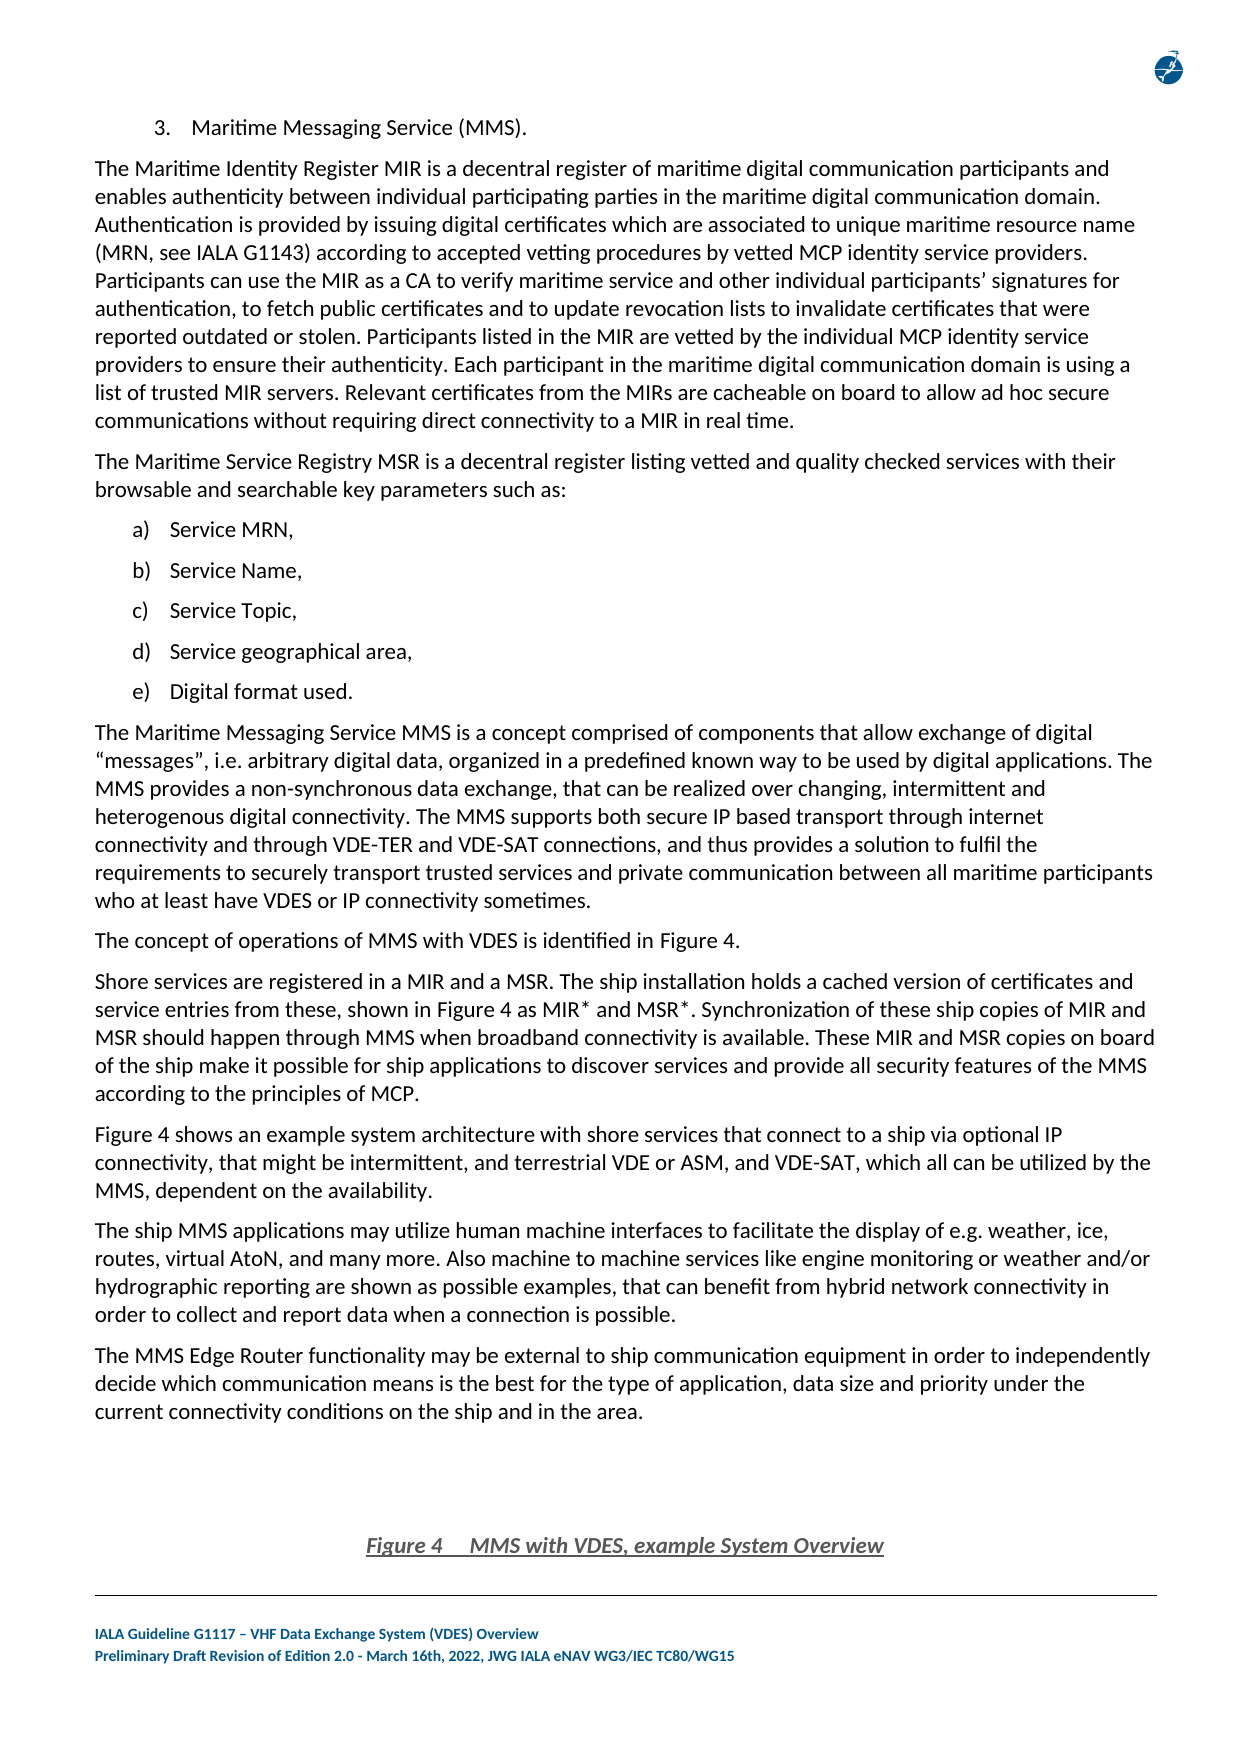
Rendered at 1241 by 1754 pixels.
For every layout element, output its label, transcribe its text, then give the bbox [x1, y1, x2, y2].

list Maritime Messaging Service (MMS). [153, 113, 1157, 142]
text The Maritime Messaging Service MMS is a concept comprised of components that allow exchange of digital “messages”, i.e. arbitrary digital data, organized in a predefined known way to be used by digital applications. The MMS provides a non-synchronous data exchange, that can be realized over changing, intermittent and heterogenous digital connectivity. The MMS supports both secure IP based transport through internet connectivity and through VDE-TER and VDE-SAT connections, and thus provides a solution to fulfil the requirements to securely transport trusted services and private communication between all maritime participants who at least have VDES or IP connectivity sometimes. [94, 718, 1157, 914]
text The Maritime Service Registry MSR is a decentral register listing vetted and quality checked services with their browsable and searchable key parameters such as: [94, 447, 1157, 503]
list Service Topic, [132, 596, 1157, 624]
text MMS with VDES, example System Overview [94, 1531, 1157, 1559]
text The concept of operations of MMS with VDES is identified in Figure 4. [94, 927, 1157, 954]
list Digital format used. [132, 677, 1157, 705]
text The MMS Edge Router functionality may be external to ship communication equipment in order to independently decide which communication means is the best for the type of application, data size and priority under the current connectivity conditions on the ship and in the area. [94, 1341, 1157, 1425]
text The ship MMS applications may utilize human machine interfaces to facilitate the display of e.g. weather, ice, routes, virtual AtoN, and many more. Also machine to machine services like engine monitoring or weather and/or hydrographic reporting are shown as possible examples, that can benefit from hybrid network connectivity in order to collect and report data when a connection is possible. [94, 1216, 1157, 1328]
list Service geographical area, [132, 637, 1157, 665]
list Service Name, [132, 556, 1157, 584]
text Shore services are registered in a MIR and a MSR. The ship installation holds a cached version of certificates and service entries from these, shown in Figure 4 as MIR* and MSR*. Synchronization of these ship copies of MIR and MSR should happen through MMS when broadband connectivity is available. These MIR and MSR copies on board of the ship make it possible for ship applications to discover services and provide all security features of the MMS according to the principles of MCP. [94, 967, 1157, 1107]
picture [1123, 0, 1241, 119]
text Figure 4 shows an example system architecture with shore services that connect to a ship via optional IP connectivity, that might be intermittent, and terrestrial VDE or ASM, and VDE-SAT, which all can be utilized by the MMS, dependent on the availability. [94, 1120, 1157, 1204]
text The Maritime Identity Register MIR is a decentral register of maritime digital communication participants and enables authenticity between individual participating parties in the maritime digital communication domain. Authentication is provided by issuing digital certificates which are associated to unique maritime resource name (MRN, see IALA G1143) according to accepted vetting procedures by vetted MCP identity service providers. Participants can use the MIR as a CA to verify maritime service and other individual participants’ signatures for authentication, to fetch public certificates and to update revocation lists to invalidate certificates that were reported outdated or stolen. Participants listed in the MIR are vetted by the individual MCP identity service providers to ensure their authenticity. Each participant in the maritime digital communication domain is using a list of trusted MIR servers. Relevant certificates from the MIRs are cacheable on board to allow ad hoc secure communications without requiring direct connectivity to a MIR in real time. [94, 154, 1157, 434]
list Service MRN, [132, 515, 1157, 543]
